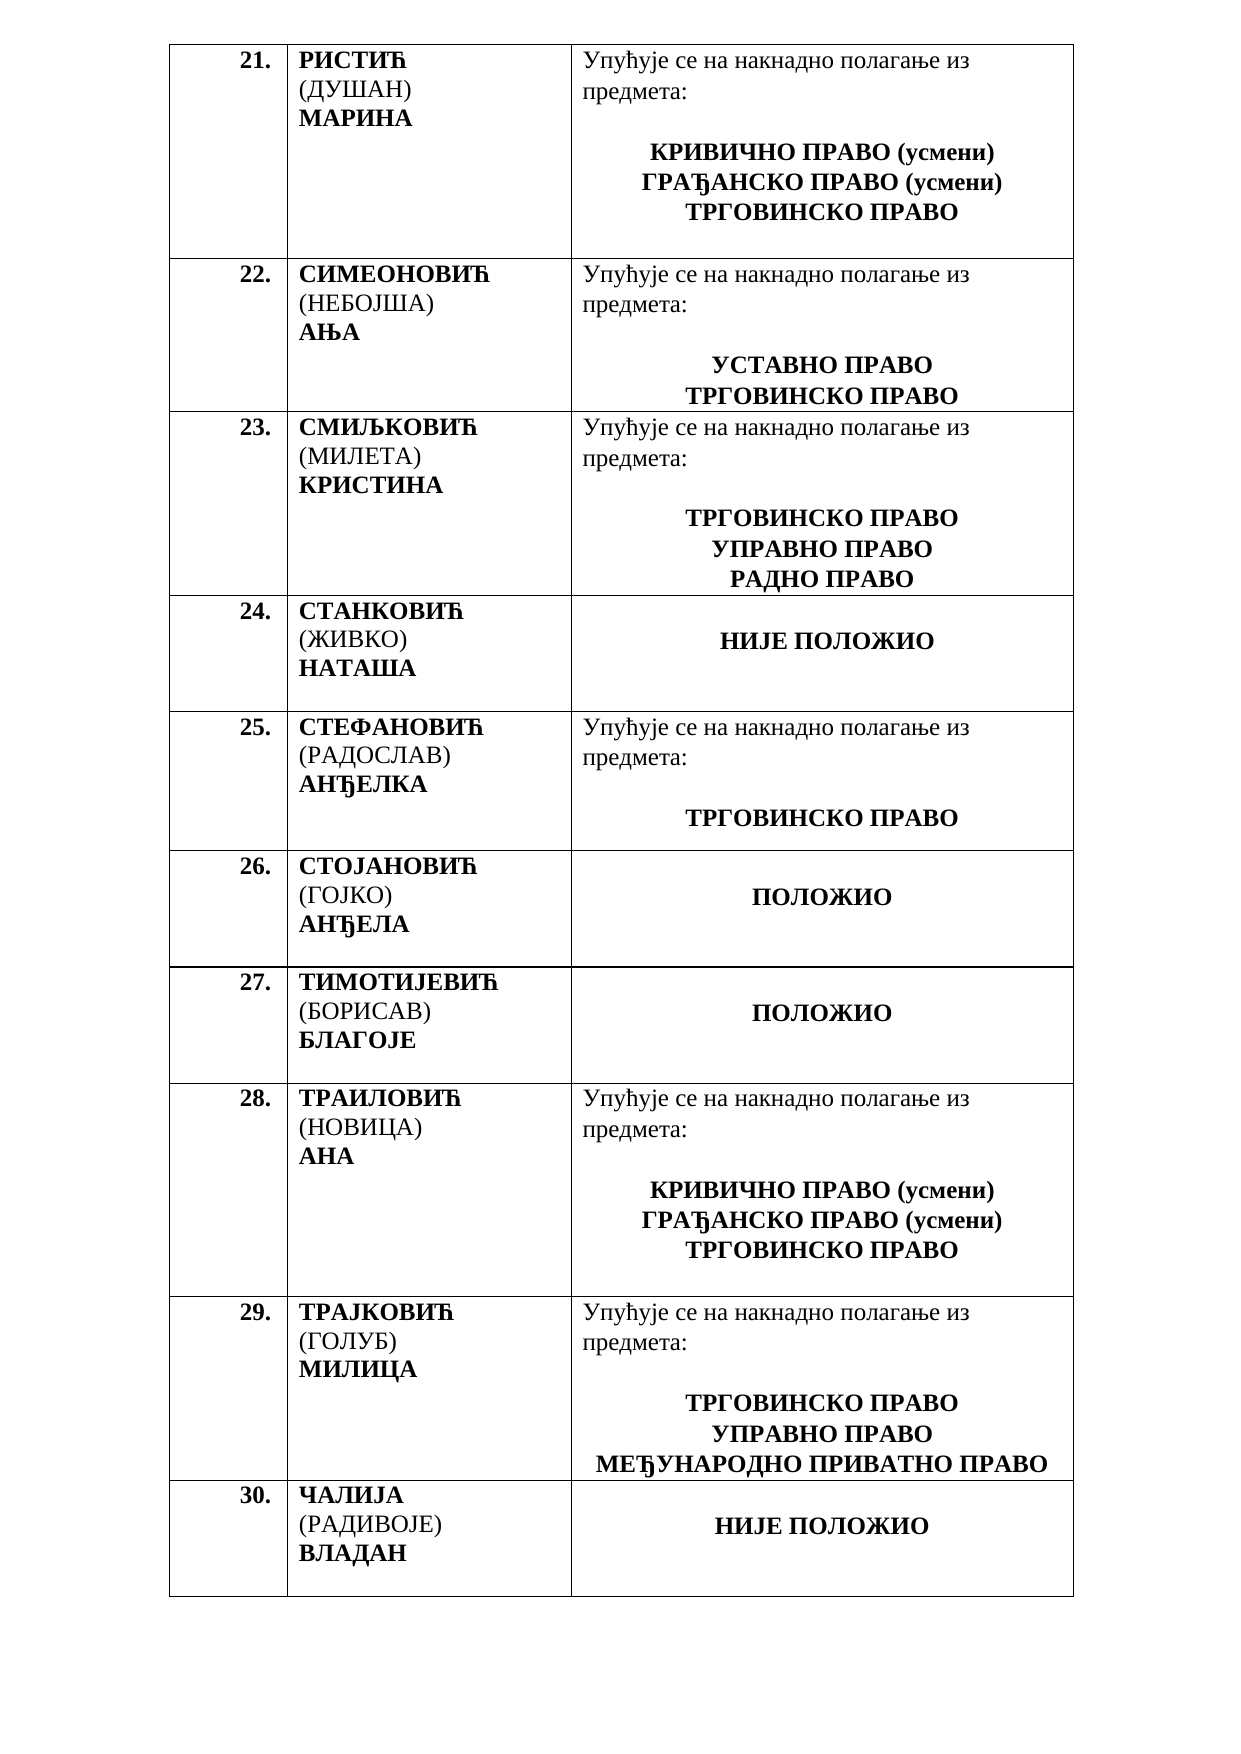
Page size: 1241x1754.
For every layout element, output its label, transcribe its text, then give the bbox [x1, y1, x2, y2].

table_cell Упућује се на накнадно полагање из предмета: УСТАВНО ПРАВО ТРГОВИНСКО ПРАВО [572, 259, 1073, 411]
table_cell [170, 412, 287, 595]
table_cell [170, 1481, 287, 1596]
table_cell [170, 968, 287, 1082]
table_cell ТРАИЛОВИЋ (НОВИЦА) АНА [288, 1084, 571, 1296]
table_cell Упућује се на накнадно полагање из предмета: ТРГОВИНСКО ПРАВО [572, 712, 1073, 850]
table_cell Упућује се на накнадно полагање из предмета: ТРГОВИНСКО ПРАВО УПРАВНО ПРАВО МЕЂУНАРОДНО ПРИВАТНО ПРАВО [572, 1297, 1073, 1479]
table_cell СТОЈАНОВИЋ (ГОЈКО) АНЂЕЛА [288, 851, 571, 966]
table_cell ЧАЛИЈА (РАДИВОЈЕ) ВЛАДАН [288, 1481, 571, 1596]
table_cell [170, 712, 287, 850]
table_cell ПОЛОЖИО [572, 968, 1073, 1082]
table_cell ТРАЈКОВИЋ (ГОЛУБ) МИЛИЦА [288, 1297, 571, 1479]
table_cell НИЈЕ ПОЛОЖИО [572, 596, 1073, 711]
table_cell [170, 596, 287, 711]
table_cell ТИМОТИЈЕВИЋ (БОРИСАВ) БЛАГОЈЕ [288, 968, 571, 1082]
table_cell Упућује се на накнадно полагање из предмета: КРИВИЧНО ПРАВО (усмени) ГРАЂАНСКО ПРАВО (усмени) ТРГОВИНСКО ПРАВО [572, 1084, 1073, 1296]
table_cell СТАНКОВИЋ (ЖИВКО) НАТАША [288, 596, 571, 711]
table_cell [170, 259, 287, 411]
table_cell СМИЉКОВИЋ (МИЛЕТА) КРИСТИНА [288, 412, 571, 595]
table_cell [170, 1297, 287, 1479]
table_cell ПОЛОЖИО [572, 851, 1073, 966]
table_cell СТЕФАНОВИЋ (РАДОСЛАВ) АНЂЕЛКА [288, 712, 571, 850]
table_cell Упућује се на накнадно полагање из предмета: КРИВИЧНО ПРАВО (усмени) ГРАЂАНСКО ПРАВО (усмени) ТРГОВИНСКО ПРАВО [572, 45, 1073, 258]
table_cell РИСТИЋ (ДУШАН) МАРИНА [288, 45, 571, 258]
table_cell [170, 1084, 287, 1296]
table_cell [170, 851, 287, 966]
table_cell [170, 45, 287, 258]
table_cell НИЈЕ ПОЛОЖИО [572, 1481, 1073, 1596]
table_cell СИМЕОНОВИЋ (НЕБОЈША) АЊА [288, 259, 571, 411]
table_cell Упућује се на накнадно полагање из предмета: ТРГОВИНСКО ПРАВО УПРАВНО ПРАВО РАДНО ПРАВО [572, 412, 1073, 595]
